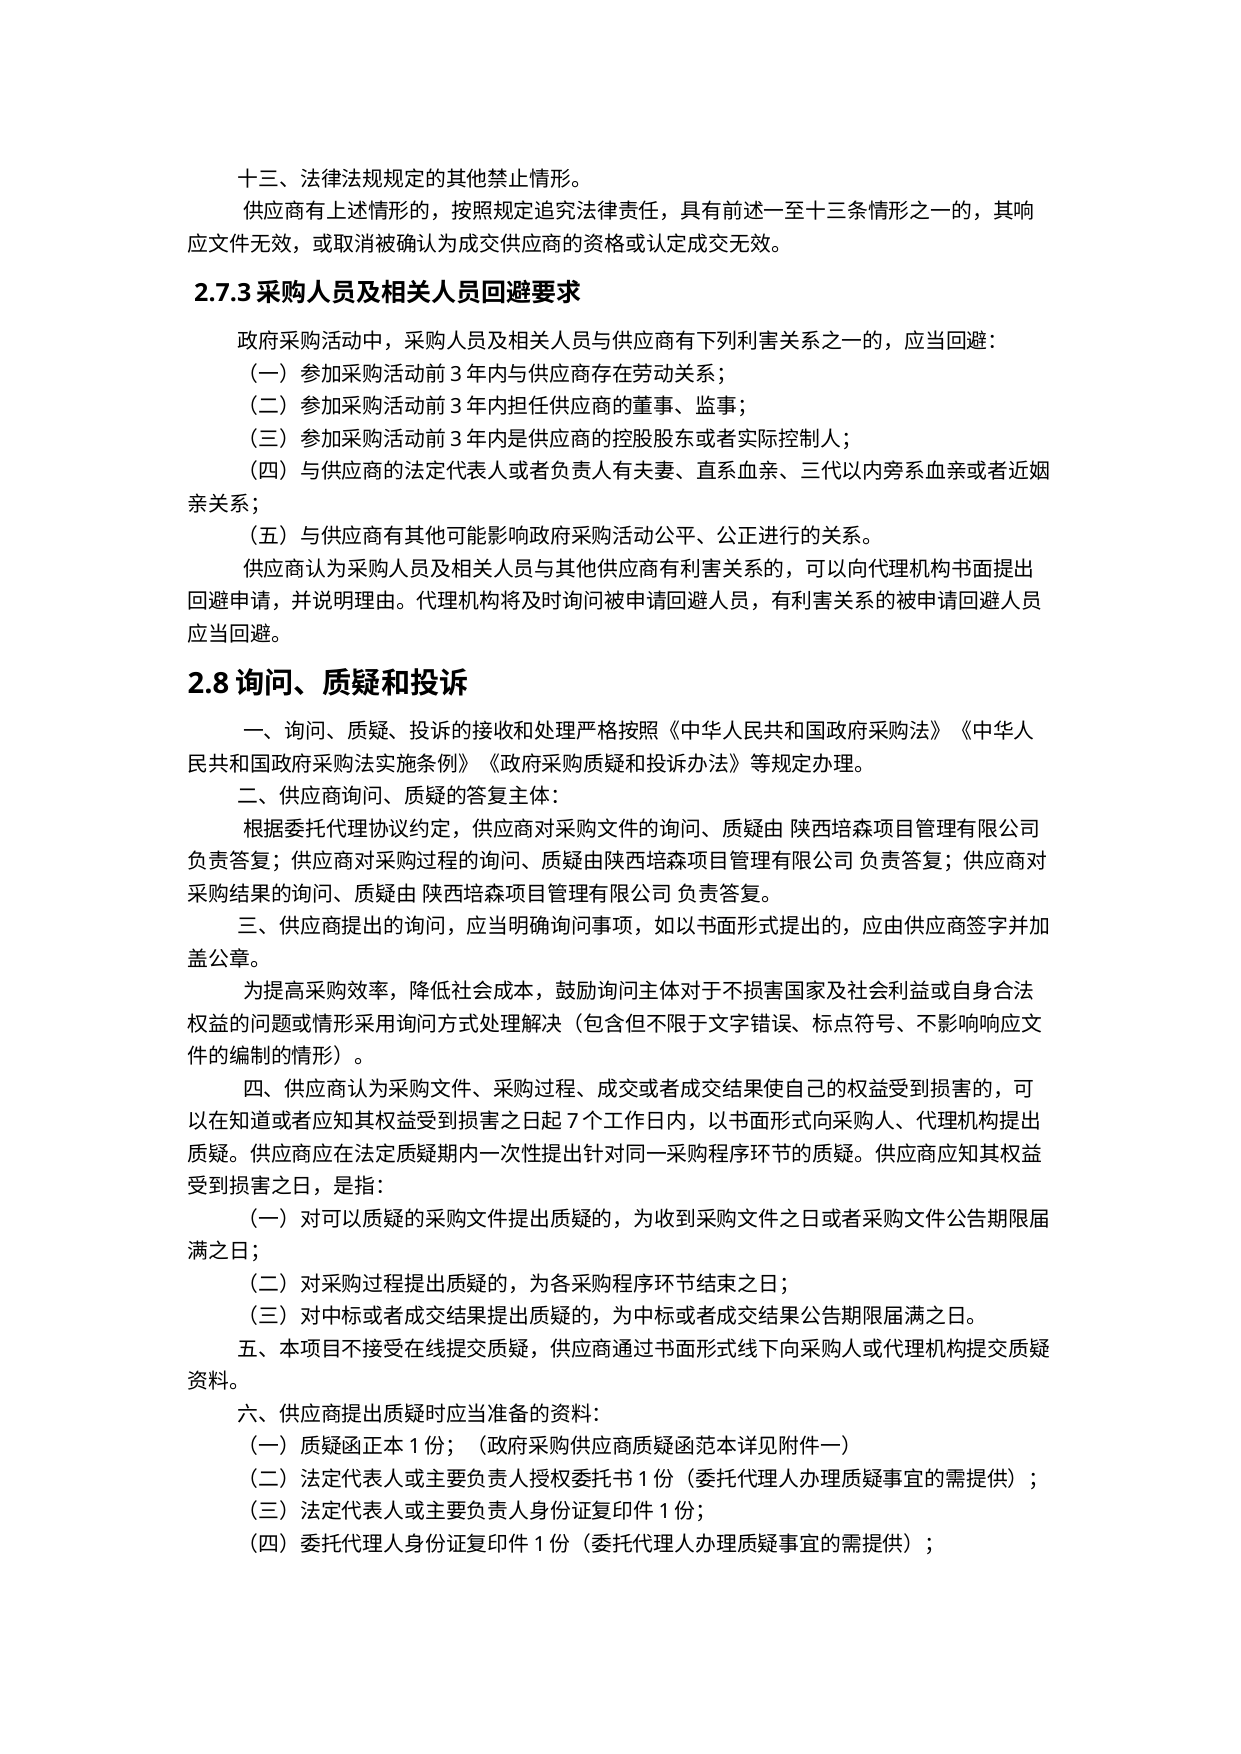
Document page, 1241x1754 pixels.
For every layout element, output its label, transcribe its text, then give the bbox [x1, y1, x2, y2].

text 四、供应商认为采购文件、采购过程、成交或者成交结果使自己的权益受到损害的，可以在知道或者应知其权益受到损害之日起7个工作日内，以书面形式向采购人、代理机构提出质疑。供应商应在法定质疑期内一次性提出针对同一采购程序环节的质疑。供应商应知其权益受到损害之日，是指： [187, 1072, 1053, 1202]
text （四）委托代理人身份证复印件1份（委托代理人办理质疑事宜的需提供）； [187, 1527, 1053, 1559]
text 2.8询问、质疑和投诉 [187, 649, 1053, 714]
text （三）对中标或者成交结果提出质疑的，为中标或者成交结果公告期限届满之日。 [187, 1299, 1053, 1332]
text 二、供应商询问、质疑的答复主体： [187, 779, 1053, 812]
text 供应商有上述情形的，按照规定追究法律责任，具有前述一至十三条情形之一的，其响应文件无效，或取消被确认为成交供应商的资格或认定成交无效。 [187, 194, 1053, 259]
text 供应商认为采购人员及相关人员与其他供应商有利害关系的，可以向代理机构书面提出回避申请，并说明理由。代理机构将及时询问被申请回避人员，有利害关系的被申请回避人员应当回避。 [187, 552, 1053, 649]
text 六、供应商提出质疑时应当准备的资料： [187, 1397, 1053, 1429]
text 2.7.3采购人员及相关人员回避要求 [187, 259, 1053, 324]
text （四）与供应商的法定代表人或者负责人有夫妻、直系血亲、三代以内旁系血亲或者近姻亲关系； [187, 454, 1053, 519]
text 为提高采购效率，降低社会成本，鼓励询问主体对于不损害国家及社会利益或自身合法权益的问题或情形采用询问方式处理解决（包含但不限于文字错误、标点符号、不影响响应文件的编制的情形）。 [187, 974, 1053, 1072]
text 十三、法律法规规定的其他禁止情形。 [187, 162, 1053, 194]
text （二）参加采购活动前3年内担任供应商的董事、监事； [187, 389, 1053, 422]
text （一）参加采购活动前3年内与供应商存在劳动关系； [187, 357, 1053, 389]
text （三）参加采购活动前3年内是供应商的控股股东或者实际控制人； [187, 422, 1053, 454]
text 政府采购活动中，采购人员及相关人员与供应商有下列利害关系之一的，应当回避： [187, 324, 1053, 357]
text （二）对采购过程提出质疑的，为各采购程序环节结束之日； [187, 1267, 1053, 1299]
text （二）法定代表人或主要负责人授权委托书1份（委托代理人办理质疑事宜的需提供）； [187, 1462, 1053, 1494]
text （三）法定代表人或主要负责人身份证复印件1份； [187, 1494, 1053, 1527]
text 根据委托代理协议约定，供应商对采购文件的询问、质疑由 陕西培森项目管理有限公司 负责答复；供应商对采购过程的询问、质疑由陕西培森项目管理有限公司 负责答复；供应商对采购结果的询问、质疑由 陕西培森项目管理有限公司 负责答复。 [187, 812, 1053, 909]
text 三、供应商提出的询问，应当明确询问事项，如以书面形式提出的，应由供应商签字并加盖公章。 [187, 909, 1053, 974]
text （五）与供应商有其他可能影响政府采购活动公平、公正进行的关系。 [187, 519, 1053, 552]
text 五、本项目不接受在线提交质疑，供应商通过书面形式线下向采购人或代理机构提交质疑资料。 [187, 1332, 1053, 1397]
text （一）对可以质疑的采购文件提出质疑的，为收到采购文件之日或者采购文件公告期限届满之日； [187, 1202, 1053, 1267]
text 一、询问、质疑、投诉的接收和处理严格按照《中华人民共和国政府采购法》《中华人民共和国政府采购法实施条例》《政府采购质疑和投诉办法》等规定办理。 [187, 714, 1053, 779]
text （一）质疑函正本1份；（政府采购供应商质疑函范本详见附件一） [187, 1429, 1053, 1462]
